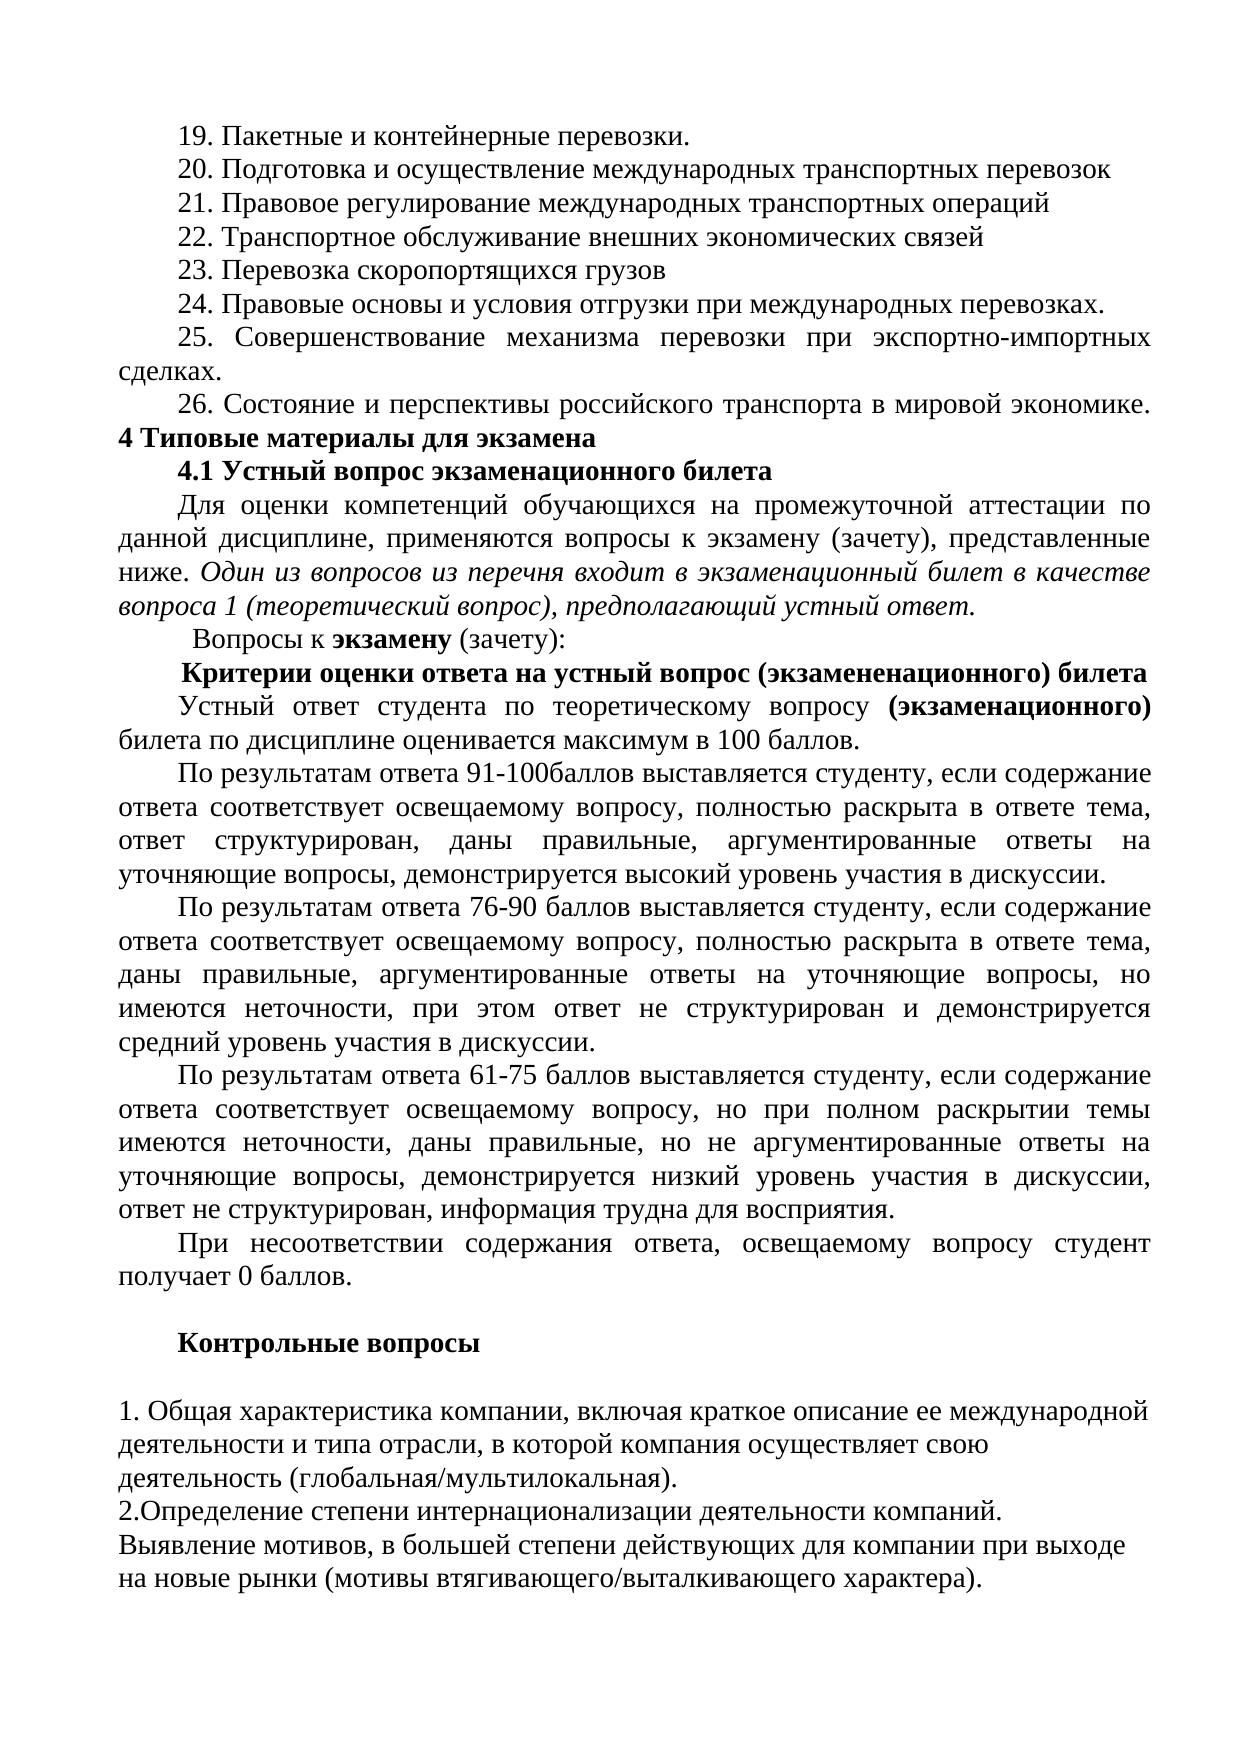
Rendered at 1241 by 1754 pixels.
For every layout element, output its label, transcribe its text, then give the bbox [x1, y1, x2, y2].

text Контрольные вопросы [118, 1326, 1152, 1359]
text 23. Перевозка скоропортящихся грузов [118, 252, 1152, 286]
text По результатам ответа 61-75 баллов выставляется студенту, если содержание ответа соответствует освещаемому вопросу, но при полном раскрытии темы имеются неточности, даны правильные, но не аргументированные ответы на уточняющие вопросы, демонстрируется низкий уровень участия в дискуссии, ответ не структурирован, информация трудна для восприятия. [118, 1057, 1152, 1225]
text 24. Правовые основы и условия отгрузки при международных перевозках. [118, 286, 1152, 319]
text 26. Состояние и перспективы российского транспорта в мировой экономике. 4 Типовые материалы для экзамена [118, 386, 1152, 453]
text Критерии оценки ответа на устный вопрос (экзамененационного) билета [118, 655, 1152, 688]
text 25. Совершенствование механизма перевозки при экспортно-импортных сделках. [118, 319, 1152, 386]
text По результатам ответа 76-90 баллов выставляется студенту, если содержание ответа соответствует освещаемому вопросу, полностью раскрыта в ответе тема, даны правильные, аргументированные ответы на уточняющие вопросы, но имеются неточности, при этом ответ не структурирован и демонстрируется средний уровень участия в дискуссии. [118, 889, 1152, 1057]
text Выявление мотивов, в большей степени действующих для компании при выходе на новые рынки (мотивы втягивающего/выталкивающего характера). [118, 1527, 1152, 1594]
text 21. Правовое регулирование международных транспортных операций [118, 185, 1152, 219]
text При несоответствии содержания ответа, освещаемому вопросу студент получает 0 баллов. [118, 1225, 1152, 1292]
text 2.Определение степени интернационализации деятельности компаний. [118, 1493, 1152, 1527]
text 19. Пакетные и контейнерные перевозки. [118, 118, 1152, 152]
text 22. Транспортное обслуживание внешних экономических связей [118, 219, 1152, 252]
text По результатам ответа 91-100баллов выставляется студенту, если содержание ответа соответствует освещаемому вопросу, полностью раскрыта в ответе тема, ответ структурирован, даны правильные, аргументированные ответы на уточняющие вопросы, демонстрируется высокий уровень участия в дискуссии. [118, 755, 1152, 889]
text 20. Подготовка и осуществление международных транспортных перевозок [118, 152, 1152, 185]
text Устный ответ студента по теоретическому вопросу (экзаменационного) билета по дисциплине оценивается максимум в 100 баллов. [118, 688, 1152, 755]
text Вопросы к экзамену (зачету): [118, 621, 1152, 655]
text Для оценки компетенций обучающихся на промежуточной аттестации по данной дисциплине, применяются вопросы к экзамену (зачету), представленные ниже. Один из вопросов из перечня входит в экзаменационный билет в качестве вопроса 1 (теоретический вопрос), предполагающий устный ответ. [118, 487, 1152, 621]
text 1. Общая характеристика компании, включая краткое описание ее международной деятельности и типа отрасли, в которой компания осуществляет свою деятельность (глобальная/мультилокальная). [118, 1393, 1152, 1493]
text 4.1 Устный вопрос экзаменационного билета [118, 453, 1152, 487]
